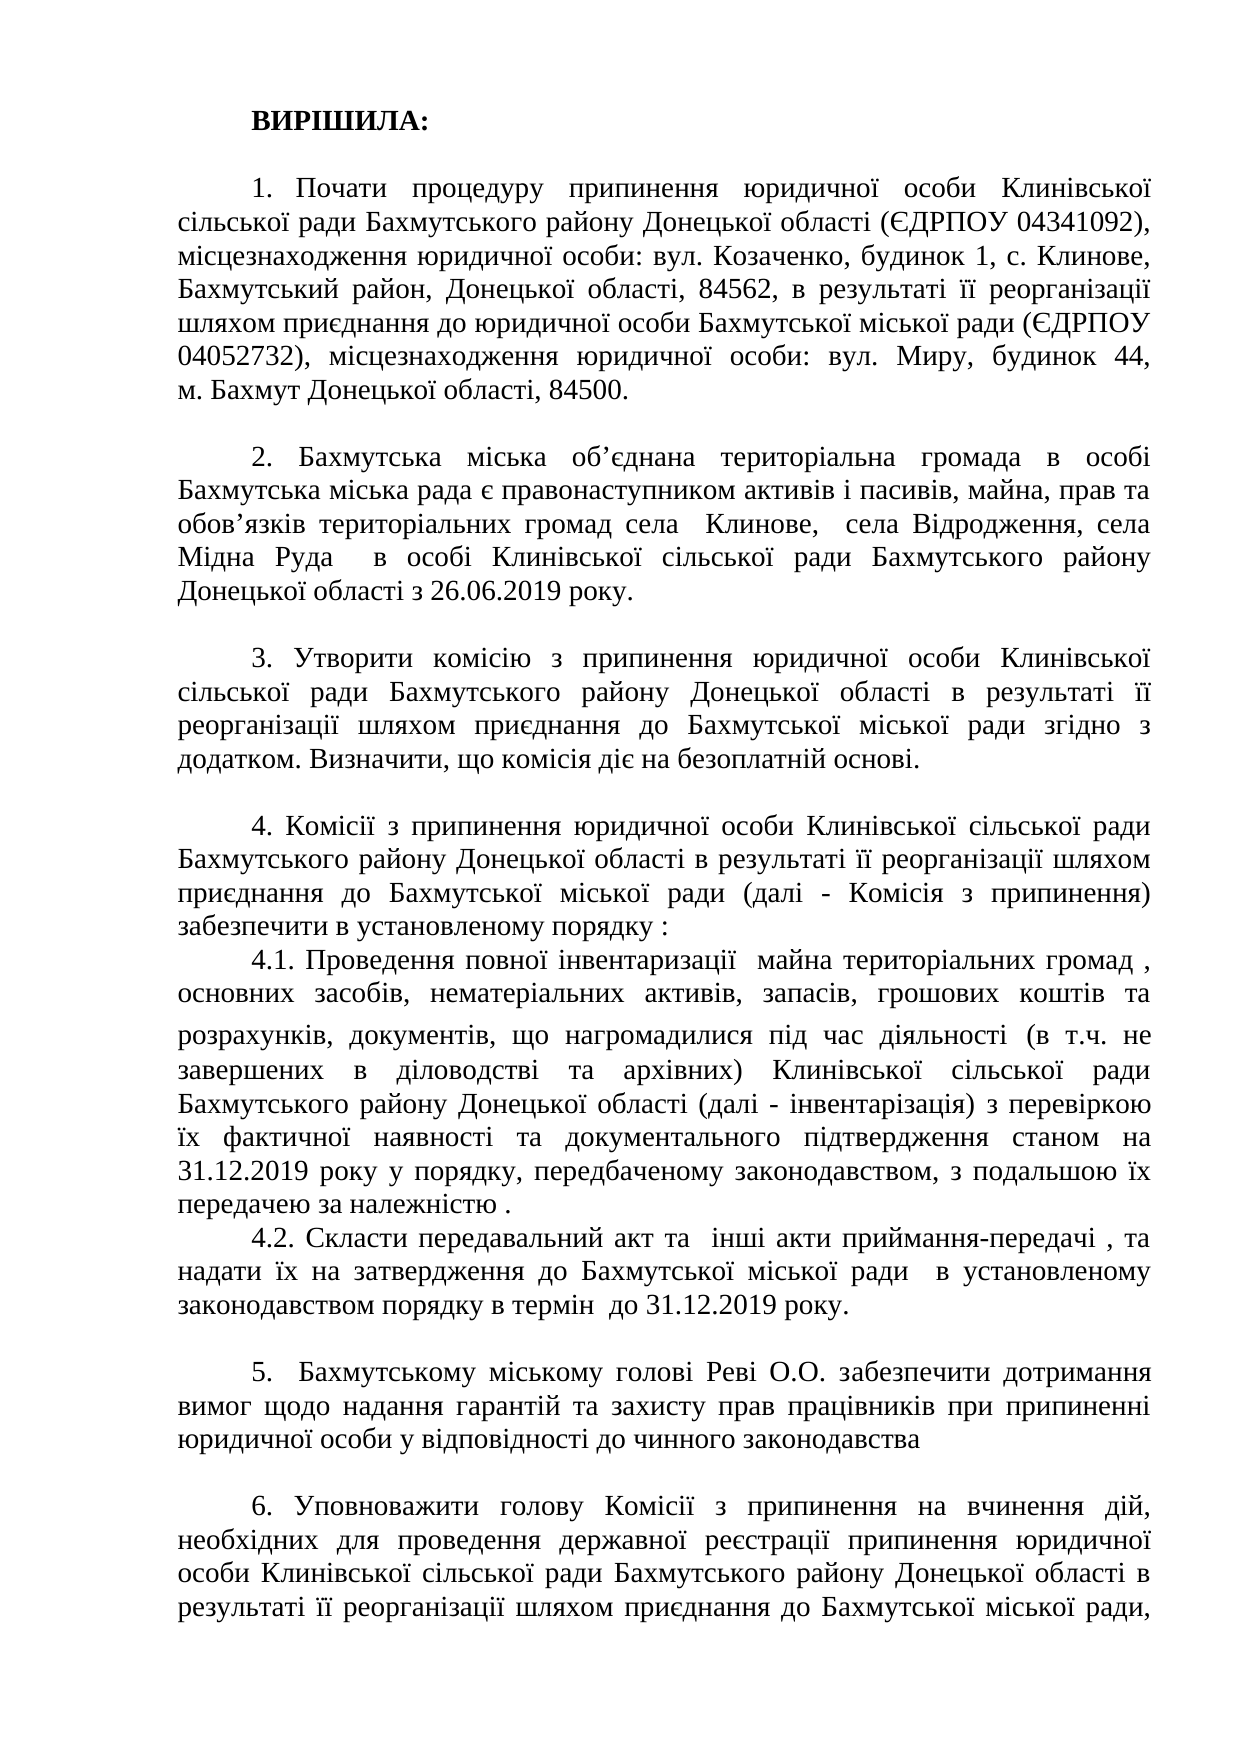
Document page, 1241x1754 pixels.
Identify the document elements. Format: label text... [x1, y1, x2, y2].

text 4. Комісії з припинення юридичної особи Клинівської сільської ради Бахмутського району Донецької області в результаті її реорганізації шляхом приєднання до Бахмутської міської ради (далі - Комісія з припинення) забезпечити в установленому порядку : [177, 808, 1152, 942]
list Почати процедуру припинення юридичної особи Клинівської сільської ради Бахмутського району Донецької області (ЄДРПОУ 04341092), місцезнаходження юридичної особи: вул. Козаченко, будинок 1, с. Клинове, Бахмутський район, Донецької області, 84562, в результаті її реорганізації шляхом приєднання до юридичної особи Бахмутської міської ради (ЄДРПОУ 04052732), місцезнаходження юридичної особи: вул. Миру, будинок 44, м. Бахмут Донецької області, 84500. [177, 171, 1152, 405]
text 3. Утворити комісію з припинення юридичної особи Клинівської сільської ради Бахмутського району Донецької області в результаті її реорганізації шляхом приєднання до Бахмутської міської ради згідно з додатком. Визначити, що комісія діє на безоплатній основі. [177, 640, 1152, 774]
text 5. Бахмутському міському голові Реві О.О. забезпечити дотримання вимог щодо надання гарантій та захисту прав працівників при припиненні юридичної особи у відповідності до чинного законодавства [177, 1354, 1152, 1455]
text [177, 1488, 1152, 1622]
text 2. Бахмутська міська об’єднана територіальна громада в особі Бахмутська міська рада є правонаступником активів і пасивів, майна, прав та обов’язків територіальних громад села Клинове, села Відродження, села Мідна Руда в особі Клинівської сільської ради Бахмутського району Донецької області з 26.06.2019 року. [177, 439, 1152, 607]
text 4.2. Скласти передавальний акт та інші акти приймання-передачі , та надати їх на затвердження до Бахмутської міської ради в установленому законодавством порядку в термін до 31.12.2019 року. [177, 1220, 1152, 1321]
text ВИРІШИЛА: [177, 103, 1152, 137]
text 4.1. Проведення повної інвентаризації майна територіальних громад , основних засобів, нематеріальних активів, запасів, грошових коштів та розрахунків, документів, що нагромадилися під час діяльності (в т.ч. не завершених в діловодстві та архівних) Клинівської сільської ради Бахмутського району Донецької області (далі - інвентарізація) з перевіркою їх фактичної наявності та документального підтвердження станом на 31.12.2019 року у порядку, передбаченому законодавством, з подальшою їх передачею за належністю . [177, 942, 1152, 1220]
